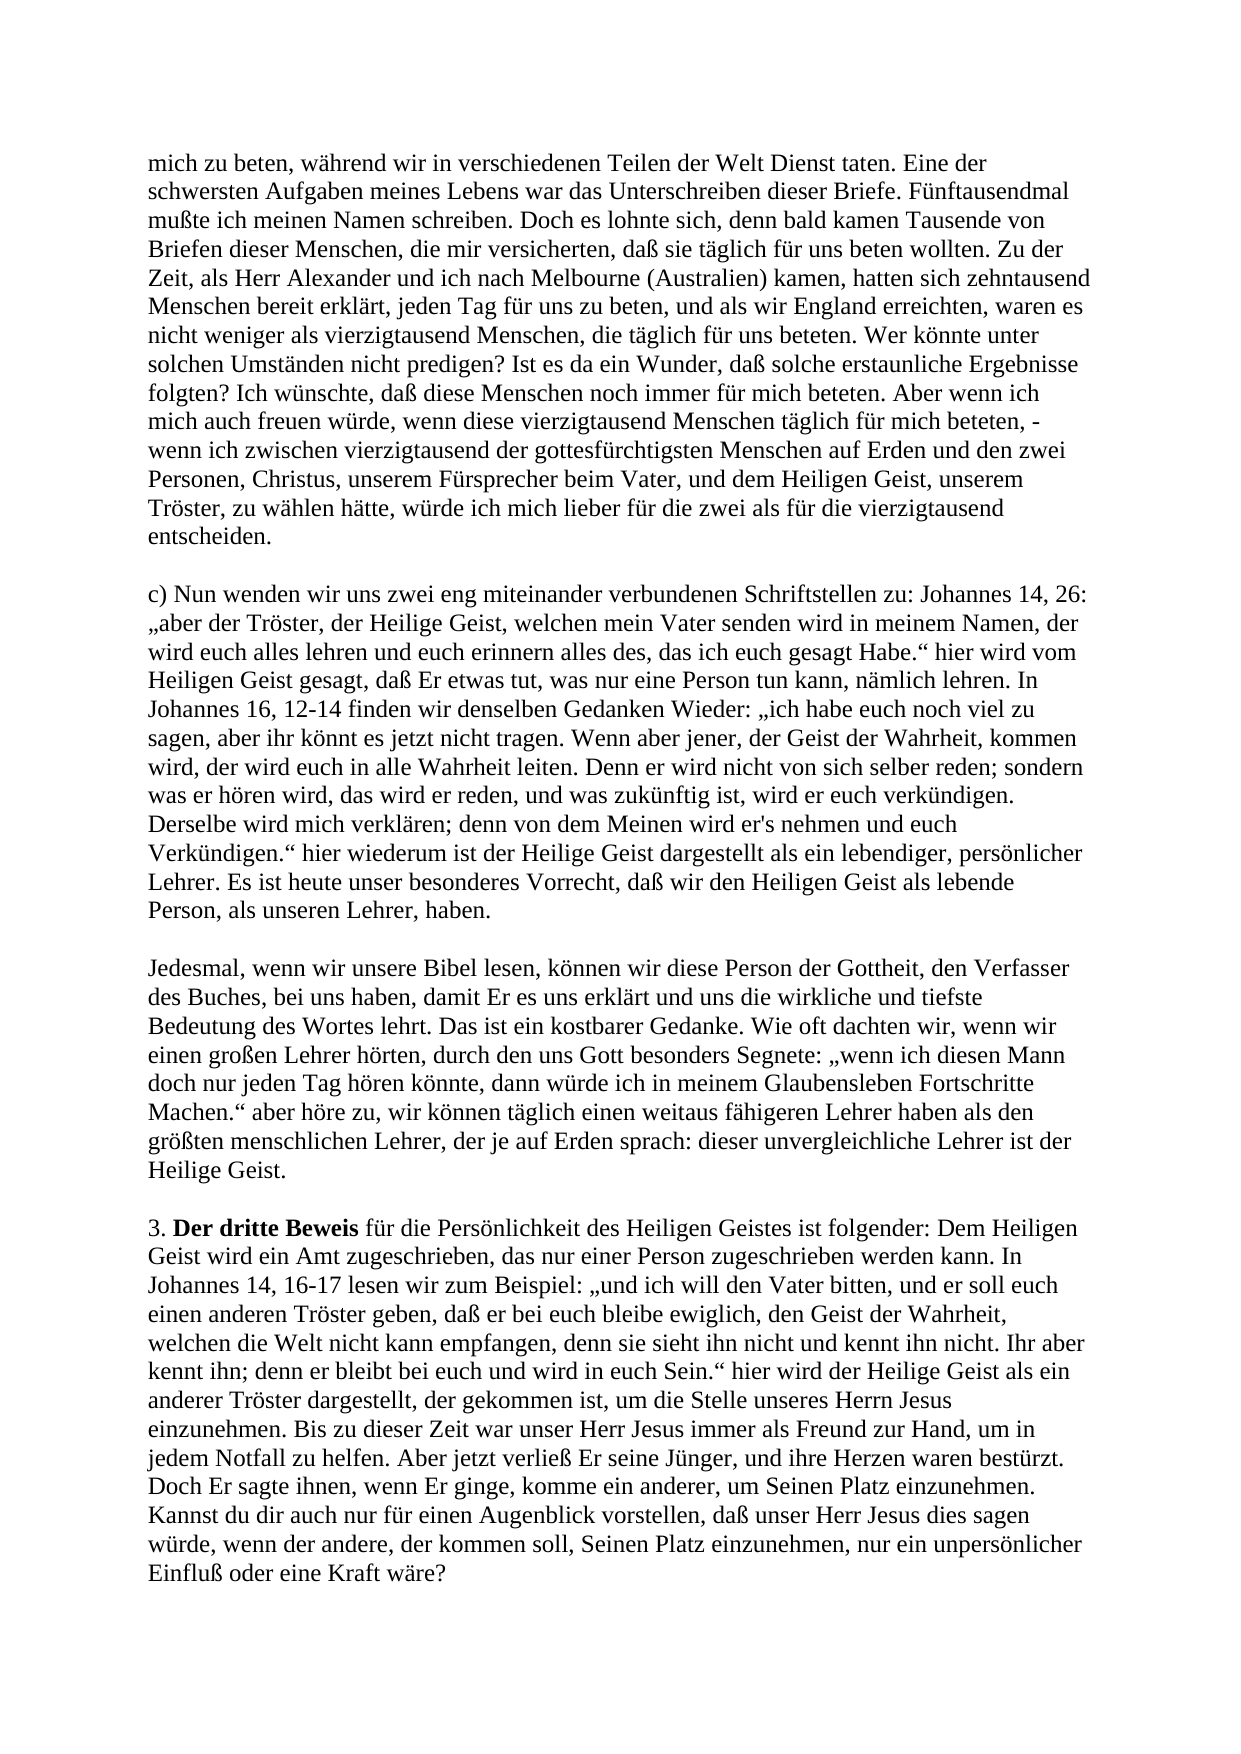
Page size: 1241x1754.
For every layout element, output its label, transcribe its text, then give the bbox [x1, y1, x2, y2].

text 3. Der dritte Beweis für die Persönlichkeit des Heiligen Geistes ist folgender: Dem Heiligen Geist wird ein Amt zugeschrieben, das nur einer Person zugeschrieben werden kann. In Johannes 14, 16-17 lesen wir zum Beispiel: „und ich will den Vater bitten, und er soll euch einen anderen Tröster geben, daß er bei euch bleibe ewiglich, den Geist der Wahrheit, welchen die Welt nicht kann empfangen, denn sie sieht ihn nicht und kennt ihn nicht. Ihr aber kennt ihn; denn er bleibt bei euch und wird in euch Sein.“ hier wird der Heilige Geist als ein anderer Tröster dargestellt, der gekommen ist, um die Stelle unseres Herrn Jesus einzunehmen. Bis zu dieser Zeit war unser Herr Jesus immer als Freund zur Hand, um in jedem Notfall zu helfen. Aber jetzt verließ Er seine Jünger, und ihre Herzen waren bestürzt. Doch Er sagte ihnen, wenn Er ginge, komme ein anderer, um Seinen Platz einzunehmen. Kannst du dir auch nur für einen Augenblick vorstellen, daß unser Herr Jesus dies sagen würde, wenn der andere, der kommen soll, Seinen Platz einzunehmen, nur ein unpersönlicher Einfluß oder eine Kraft wäre? [148, 1213, 1093, 1586]
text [148, 148, 1093, 550]
text c) Nun wenden wir uns zwei eng miteinander verbundenen Schriftstellen zu: Johannes 14, 26: „aber der Tröster, der Heilige Geist, welchen mein Vater senden wird in meinem Namen, der wird euch alles lehren und euch erinnern alles des, das ich euch gesagt Habe.“ hier wird vom Heiligen Geist gesagt, daß Er etwas tut, was nur eine Person tun kann, nämlich lehren. In Johannes 16, 12-14 finden wir denselben Gedanken Wieder: „ich habe euch noch viel zu sagen, aber ihr könnt es jetzt nicht tragen. Wenn aber jener, der Geist der Wahrheit, kommen wird, der wird euch in alle Wahrheit leiten. Denn er wird nicht von sich selber reden; sondern was er hören wird, das wird er reden, und was zukünftig ist, wird er euch verkündigen. Derselbe wird mich verklären; denn von dem Meinen wird er's nehmen und euch Verkündigen.“ hier wiederum ist der Heilige Geist dargestellt als ein lebendiger, persönlicher Lehrer. Es ist heute unser besonderes Vorrecht, daß wir den Heiligen Geist als lebende Person, als unseren Lehrer, haben. [148, 579, 1093, 924]
text Jedesmal, wenn wir unsere Bibel lesen, können wir diese Person der Gottheit, den Verfasser des Buches, bei uns haben, damit Er es uns erklärt und uns die wirkliche und tiefste Bedeutung des Wortes lehrt. Das ist ein kostbarer Gedanke. Wie oft dachten wir, wenn wir einen großen Lehrer hörten, durch den uns Gott besonders Segnete: „wenn ich diesen Mann doch nur jeden Tag hören könnte, dann würde ich in meinem Glaubensleben Fortschritte Machen.“ aber höre zu, wir können täglich einen weitaus fähigeren Lehrer haben als den größten menschlichen Lehrer, der je auf Erden sprach: dieser unvergleichliche Lehrer ist der Heilige Geist. [148, 953, 1093, 1183]
